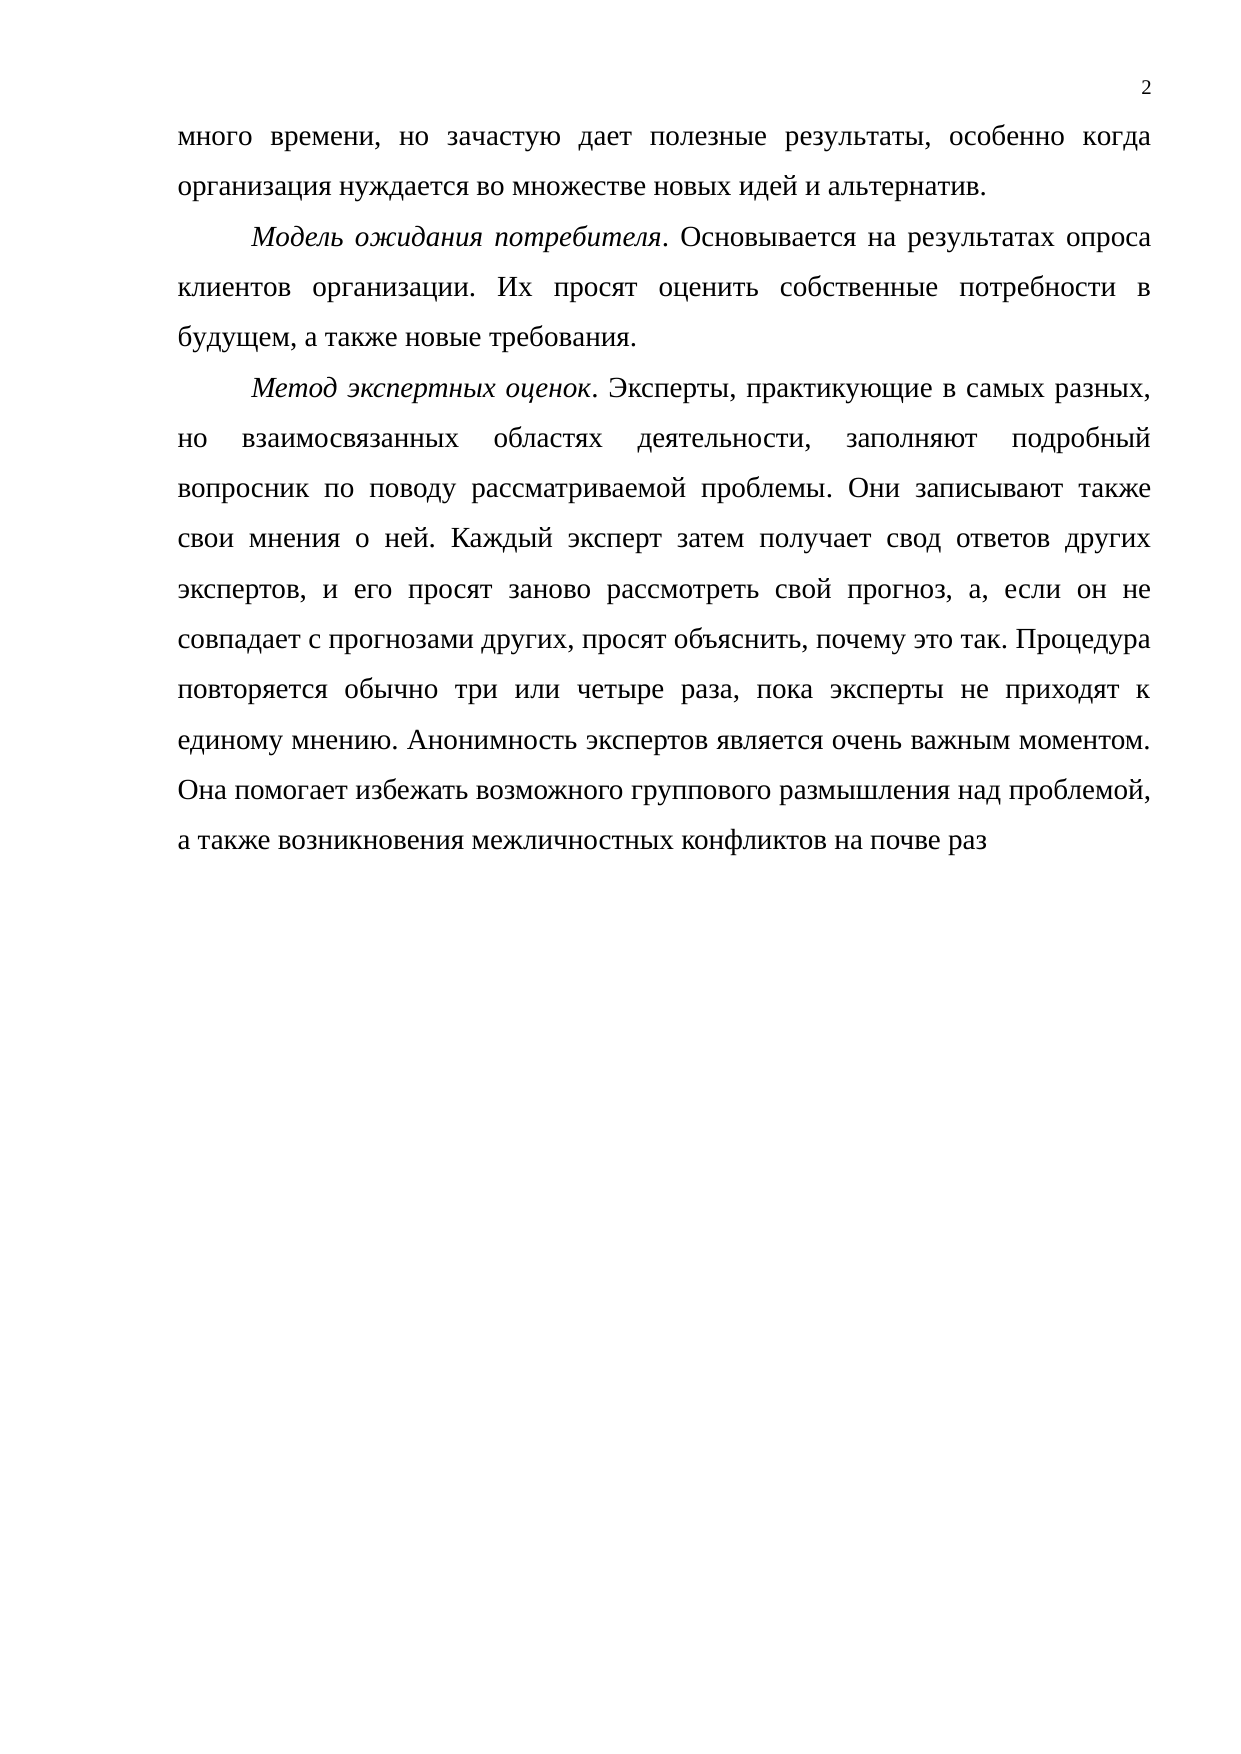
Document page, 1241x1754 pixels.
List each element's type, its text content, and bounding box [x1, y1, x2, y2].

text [177, 118, 1152, 202]
text Модель ожидания потребителя. Основывается на результатах опроса клиентов организации. Их просят оценить собственные потребности в будущем, а также новые требования. [177, 219, 1152, 353]
subtitle Метод экспертных оценок. Эксперты, практикующие в самых разных, но взаимосвязанных областях деятельности, заполняют подробный вопросник по поводу рассматриваемой проблемы. Они записывают также свои мнения о ней. Каждый эксперт затем получает свод ответов других экспертов, и его просят заново рассмотреть свой прогноз, а, если он не совпадает с прогнозами других, просят объяснить, почему это так. Процедура повторяется обычно три или четыре раза, пока эксперты не приходят к единому мнению. Анонимность экспертов является очень важным моментом. Она помогает избежать возможного группового размышления над проблемой, а также возникновения межличностных конфликтов на почве раз [177, 370, 1152, 856]
